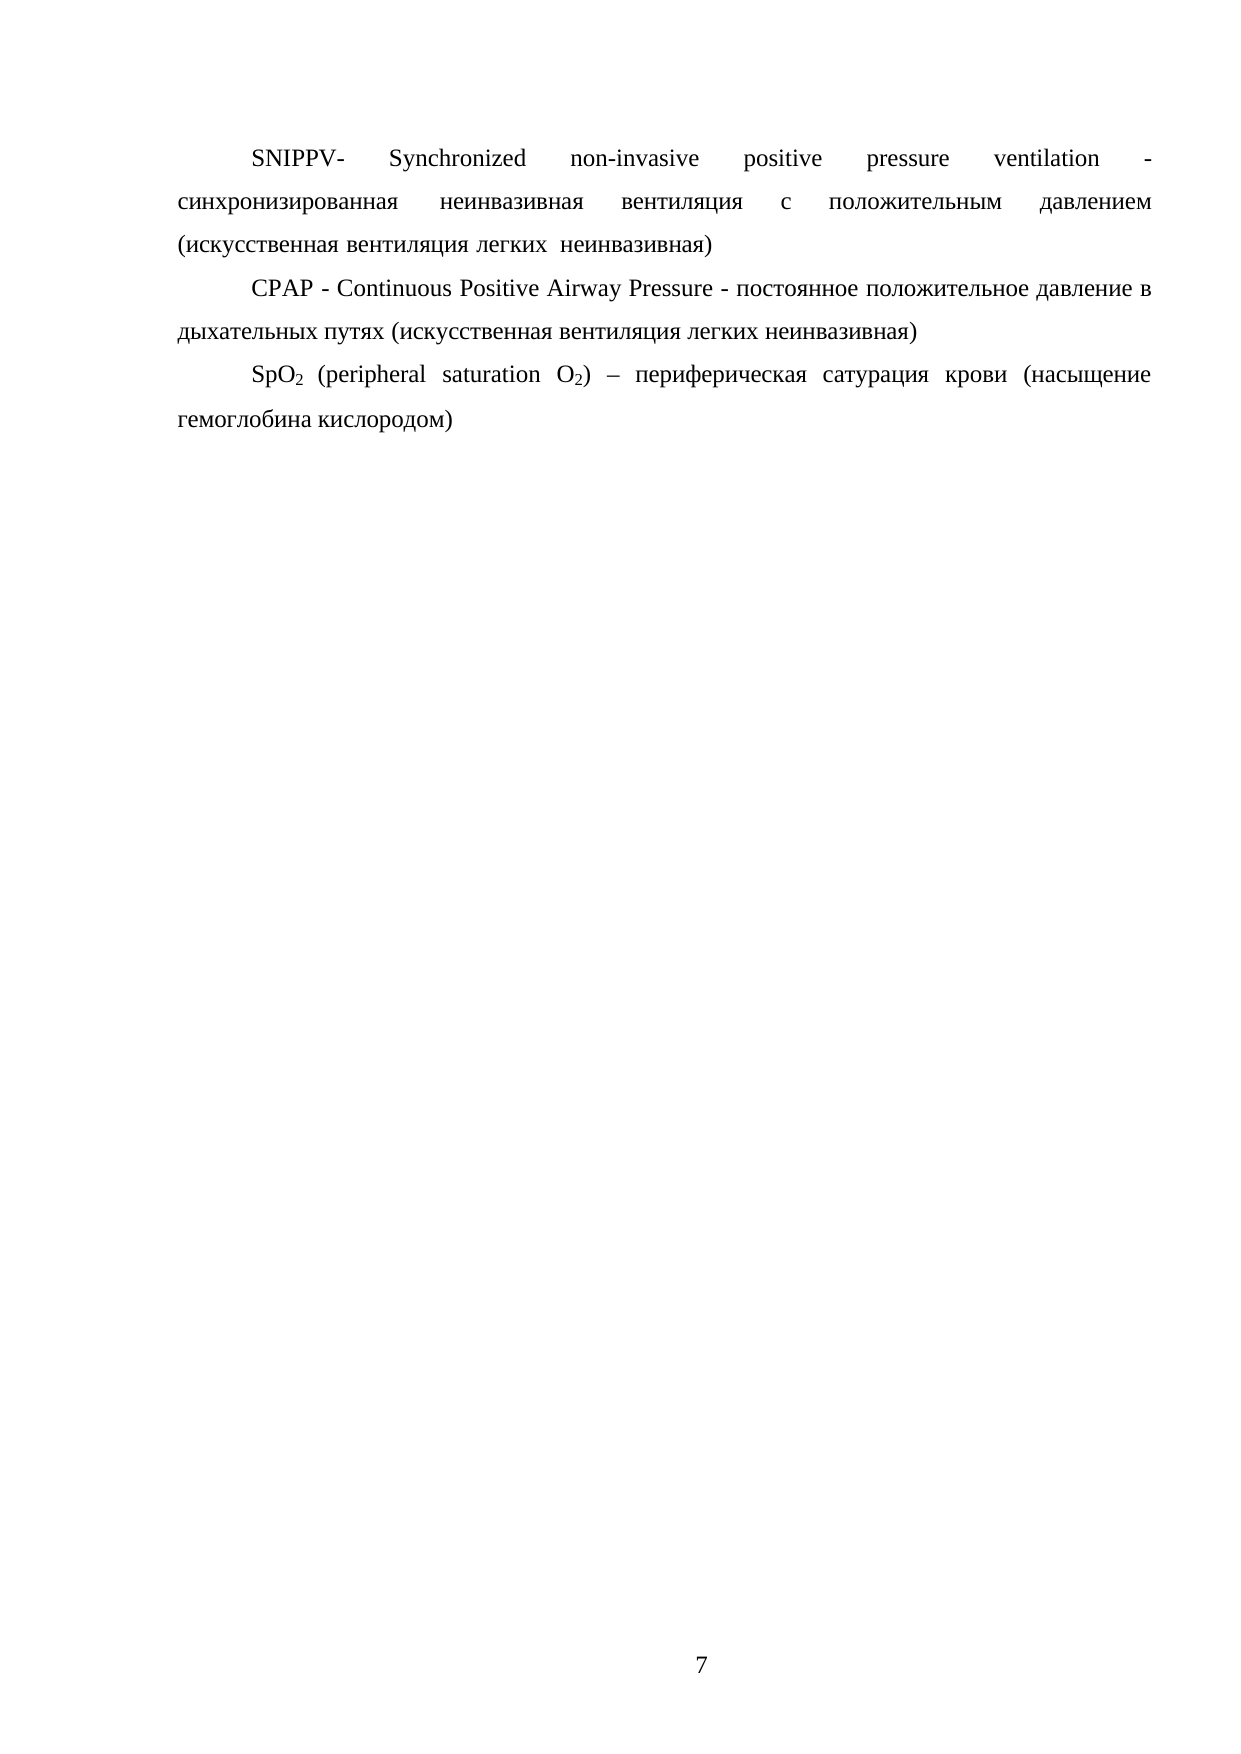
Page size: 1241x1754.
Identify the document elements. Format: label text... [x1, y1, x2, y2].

text SNIPPV- Synchronized non-invasive positive pressure ventilation - синхронизированная неинвазивная вентиляция с положительным давлением (искусственная вентиляция легких неинвазивная) [177, 143, 1152, 258]
text SpO2 (peripheral saturation O2) – периферическая сатурация крови (насыщение гемоглобина кислородом) [177, 359, 1152, 433]
text CPAP - Continuous Positive Airway Pressure - постоянное положительное давление в дыхательных путях (искусственная вентиляция легких неинвазивная) [177, 273, 1151, 345]
